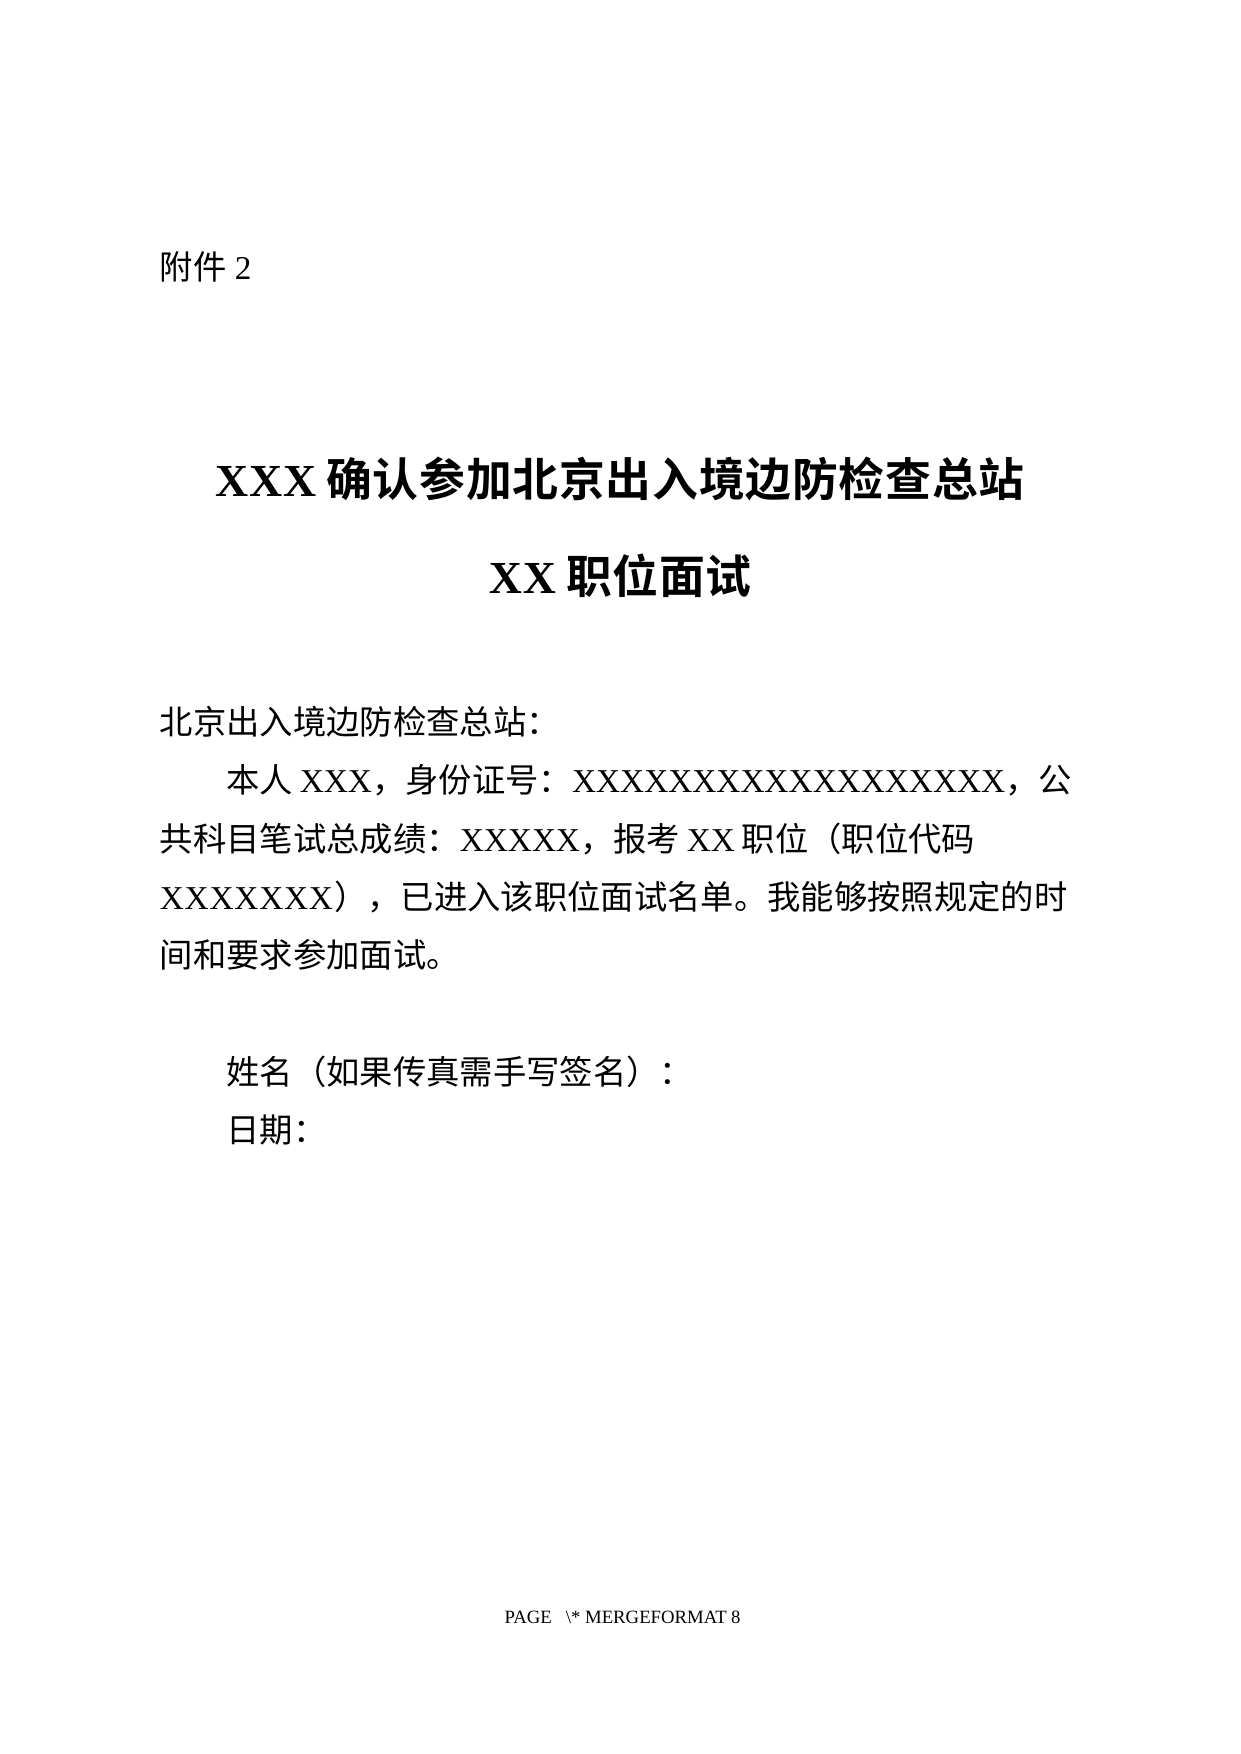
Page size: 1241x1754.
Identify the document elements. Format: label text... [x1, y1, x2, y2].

text 附件2 [159, 233, 1081, 298]
text 日期： [159, 1096, 1081, 1154]
text 北京出入境边防检查总站： [159, 688, 1081, 746]
text XXX确认参加北京出入境边防检查总站 [159, 428, 1081, 525]
text XX职位面试 [159, 525, 1081, 623]
text 姓名（如果传真需手写签名）： [159, 1038, 1081, 1096]
text 本人XXX，身份证号：XXXXXXXXXXXXXXXXXX，公共科目笔试总成绩：XXXXX，报考XX职位（职位代码XXXXXXX），已进入该职位面试名单。我能够按照规定的时间和要求参加面试。 [159, 746, 1081, 979]
